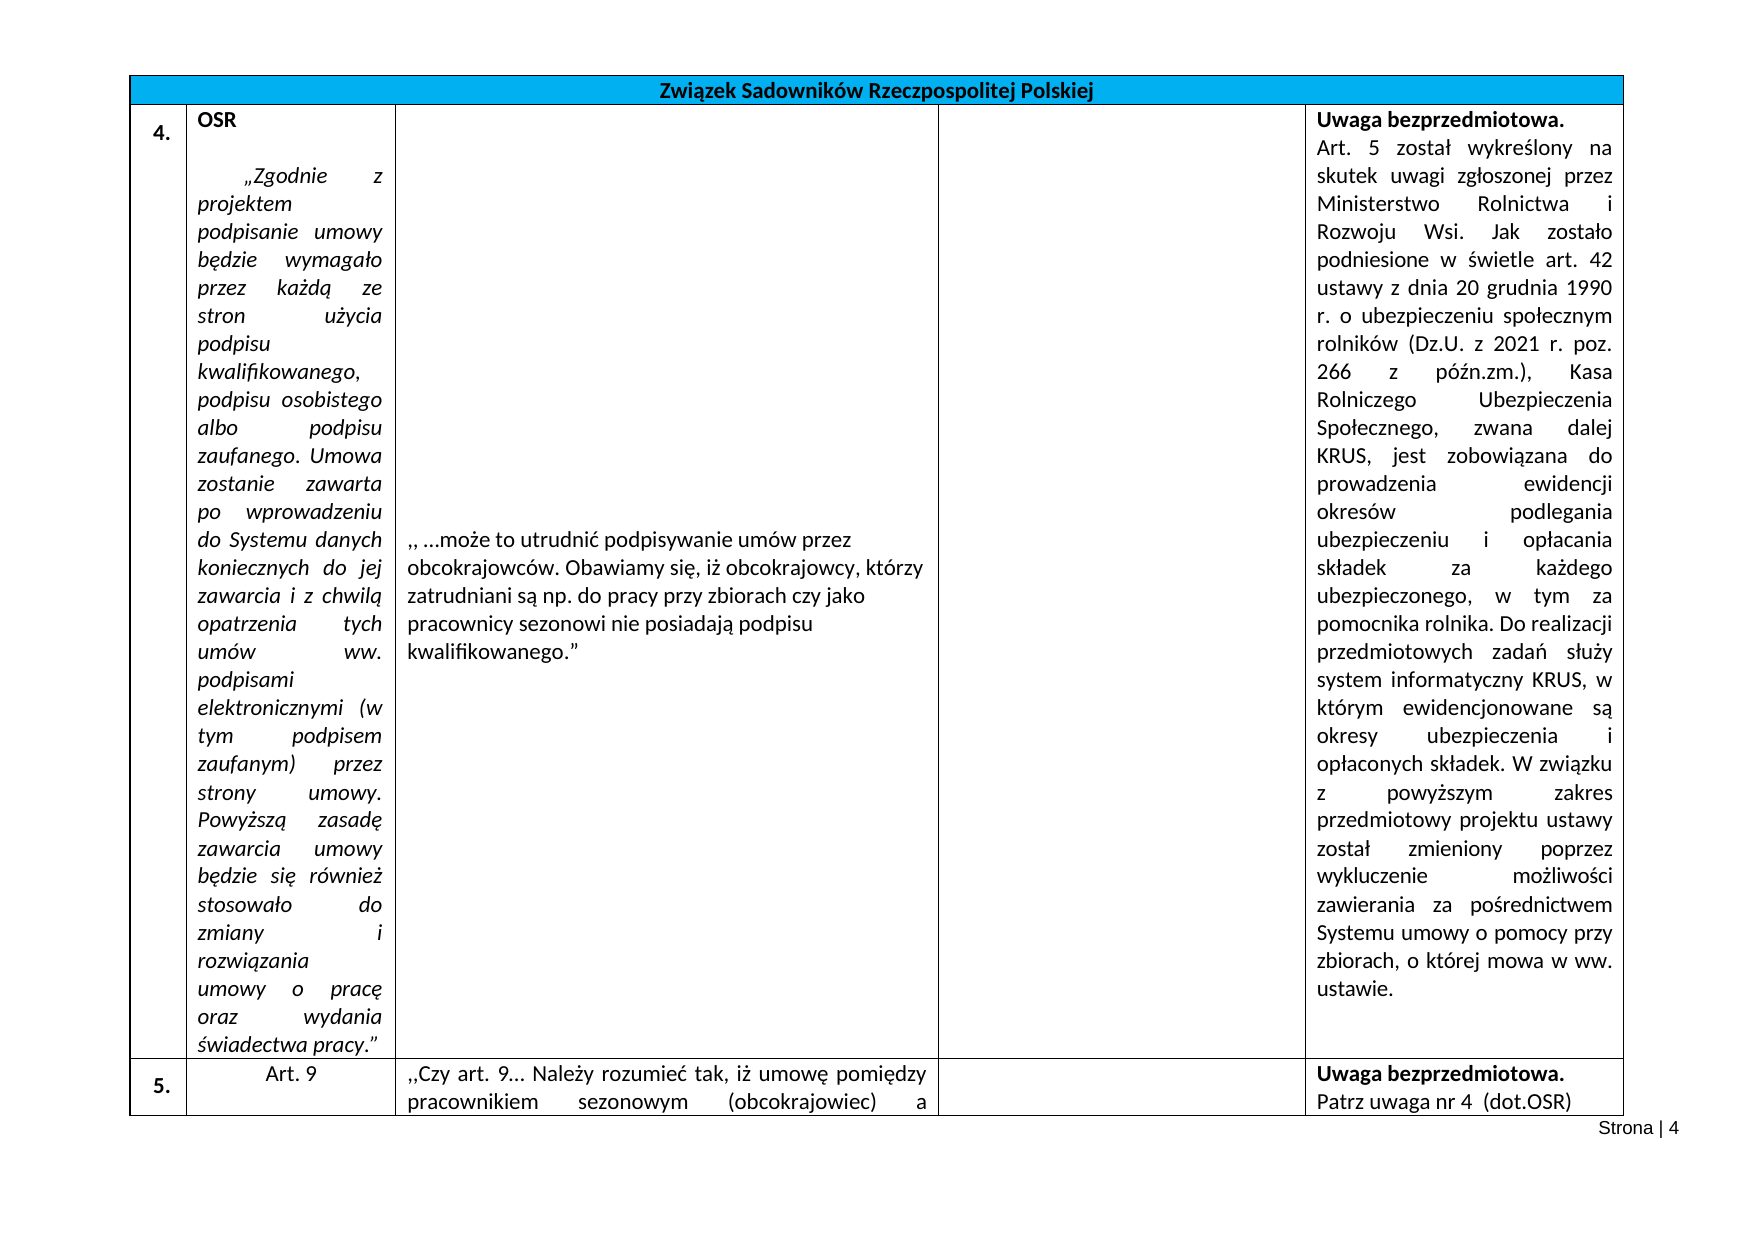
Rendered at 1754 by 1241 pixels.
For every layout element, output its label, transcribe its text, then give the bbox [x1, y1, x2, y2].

table_cell Art. 9 [187, 1059, 395, 1115]
table_cell ,, …może to utrudnić podpisywanie umów przez obcokrajowców. Obawiamy się, iż obcokrajowcy, którzy zatrudniani są np. do pracy przy zbiorach czy jako pracownicy sezonowi nie posiadają podpisu kwalifikowanego.” [396, 105, 938, 1058]
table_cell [396, 1059, 938, 1115]
table_cell Uwaga bezprzedmiotowa. Art. 5 został wykreślony na skutek uwagi zgłoszonej przez Ministerstwo Rolnictwa i Rozwoju Wsi. Jak zostało podniesione w świetle art. 42 ustawy z dnia 20 grudnia 1990 r. o ubezpieczeniu społecznym rolników (Dz.U. z 2021 r. poz. 266 z późn.zm.), Kasa Rolniczego Ubezpieczenia Społecznego, zwana dalej KRUS, jest zobowiązana do prowadzenia ewidencji okresów podlegania ubezpieczeniu i opłacania składek za każdego ubezpieczonego, w tym za pomocnika rolnika. Do realizacji przedmiotowych zadań służy system informatyczny KRUS, w którym ewidencjonowane są okresy ubezpieczenia i opłaconych składek. W związku z powyższym zakres przedmiotowy projektu ustawy został zmieniony poprzez wykluczenie możliwości zawierania za pośrednictwem Systemu umowy o pomocy przy zbiorach, o której mowa w ww. ustawie. [1306, 105, 1623, 1058]
table_cell [131, 1059, 186, 1115]
table_cell [131, 105, 186, 1058]
table_cell [939, 105, 1305, 1058]
table_cell Związek Sadowników Rzeczpospolitej Polskiej [131, 76, 1623, 104]
table_cell [939, 1059, 1305, 1115]
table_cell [1306, 1059, 1623, 1115]
table_cell OSR „Zgodnie z projektem podpisanie umowy będzie wymagało przez każdą ze stron użycia podpisu kwalifikowanego, podpisu osobistego albo podpisu zaufanego. Umowa zostanie zawarta po wprowadzeniu do Systemu danych koniecznych do jej zawarcia i z chwilą opatrzenia tych umów ww. podpisami elektronicznymi (w tym podpisem zaufanym) przez strony umowy. Powyższą zasadę zawarcia umowy będzie się również stosowało do zmiany i rozwiązania umowy o pracę oraz wydania świadectwa pracy.” [187, 105, 395, 1058]
